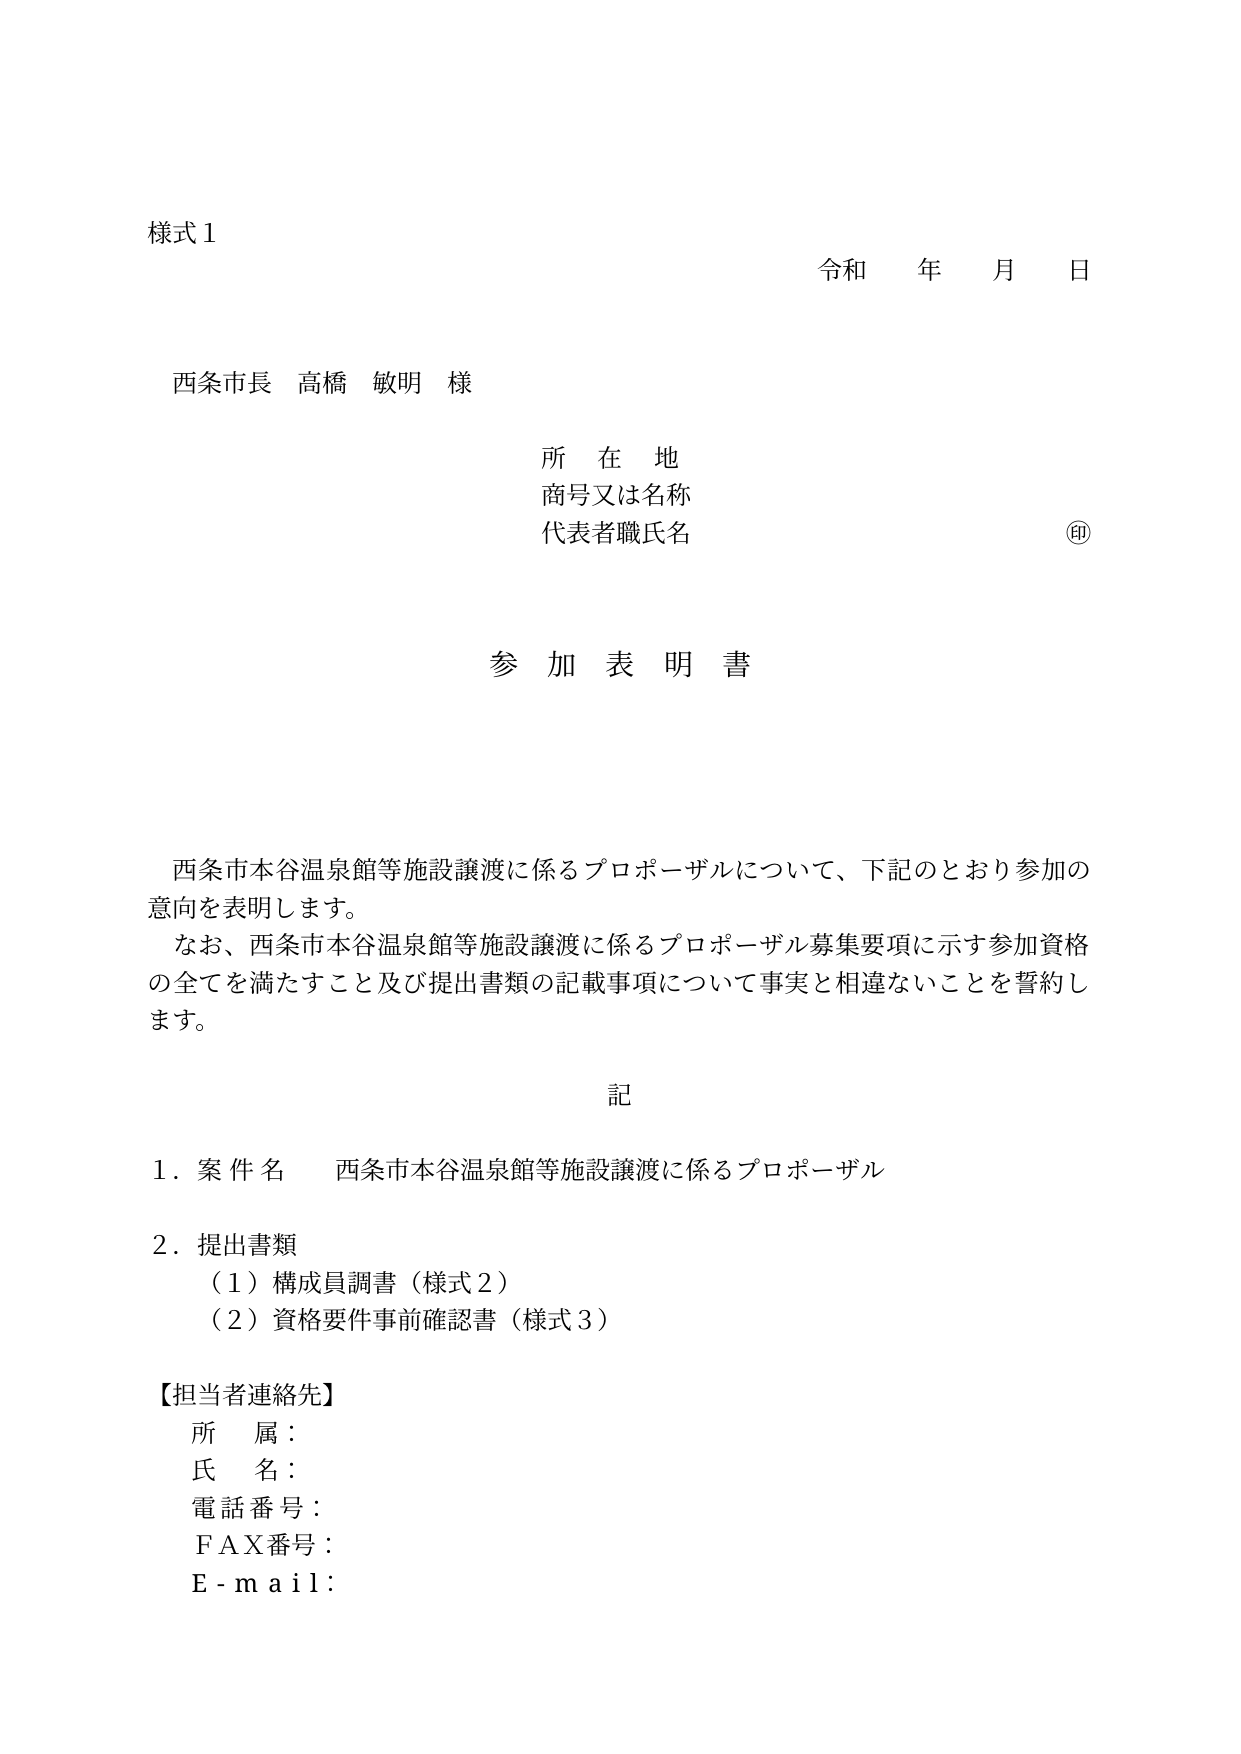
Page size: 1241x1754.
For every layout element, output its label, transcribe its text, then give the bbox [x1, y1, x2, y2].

text 西条市本谷温泉館等施設譲渡に係るプロポーザルについて、下記のとおり参加の意向を表明します。 [148, 850, 1092, 925]
text E-mail： [191, 1563, 1092, 1600]
text ＦＡＸ番号： [191, 1525, 1092, 1563]
text なお、西条市本谷温泉館等施設譲渡に係るプロポーザル募集要項に示す参加資格の全てを満たすこと及び提出書類の記載事項について事実と相違ないことを誓約します。 [148, 925, 1092, 1038]
text 代表者職氏名 ㊞ [541, 513, 1092, 550]
text 令和 年 月 日 [148, 250, 1092, 288]
text 所属： [191, 1413, 1092, 1450]
text 所 在 地 [541, 438, 1092, 475]
text 参 加 表 明 書 [148, 625, 1092, 700]
text （２）資格要件事前確認書（様式３） [148, 1300, 1092, 1338]
text ２．提出書類 [148, 1225, 1092, 1263]
text （１）構成員調書（様式２） [148, 1263, 1092, 1300]
text 氏名： [191, 1450, 1092, 1488]
text １．案件名 西条市本谷温泉館等施設譲渡に係るプロポーザル [148, 1150, 1092, 1188]
text 商号又は名称 [541, 475, 1092, 513]
text 【担当者連絡先】 [148, 1375, 1092, 1413]
text 西条市長 高橋 敏明 様 [148, 363, 1092, 400]
text 記 [148, 1075, 1092, 1113]
text 電話番号： [191, 1488, 1092, 1525]
text 様式１ [148, 213, 1092, 250]
